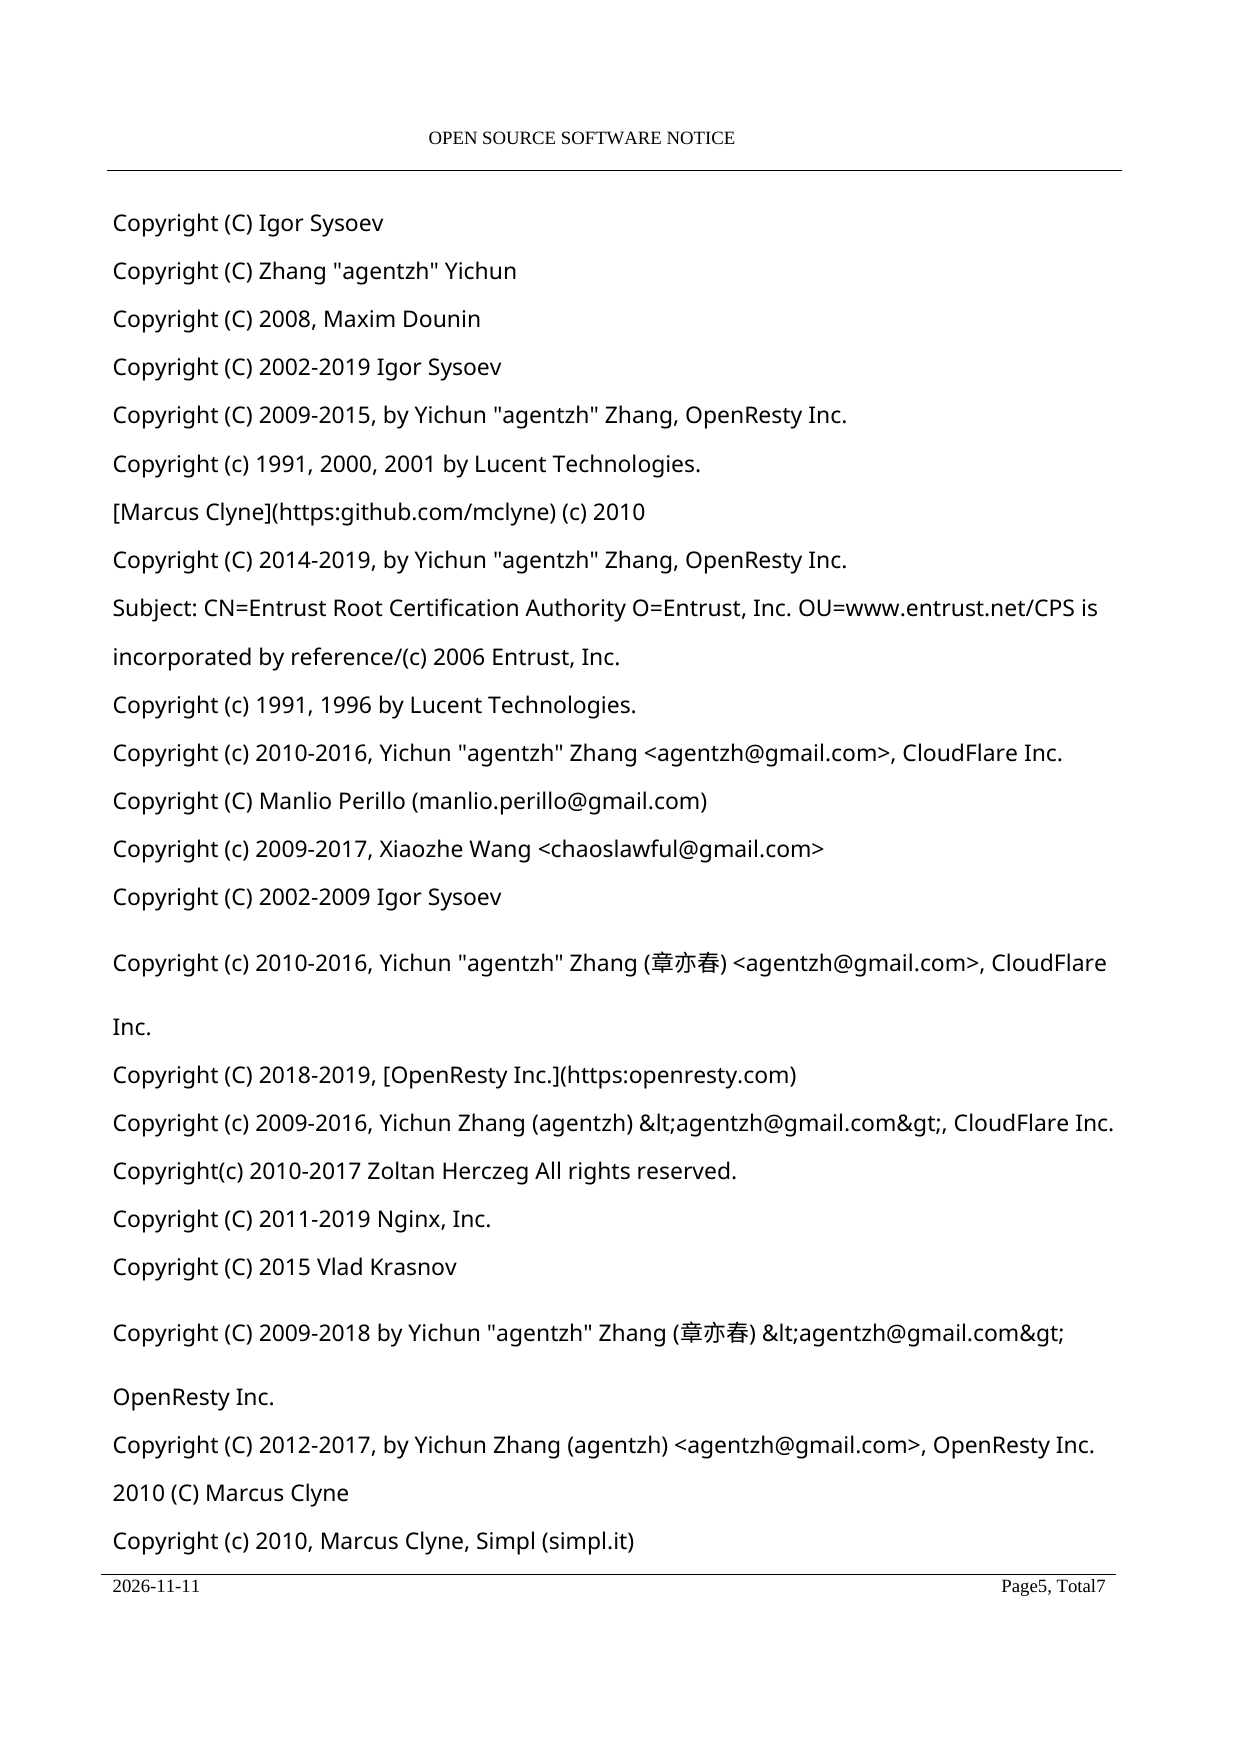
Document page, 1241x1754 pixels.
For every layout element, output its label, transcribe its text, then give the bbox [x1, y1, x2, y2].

text Copyright (C) 2011-2019 Nginx, Inc. [112, 1203, 1128, 1235]
text Copyright (c) 2009-2016, Yichun Zhang (agentzh) &lt;agentzh@gmail.com&gt;, CloudFlare Inc. [112, 1106, 1128, 1139]
text Copyright (C) 2014-2019, by Yichun "agentzh" Zhang, OpenResty Inc. [112, 543, 1128, 576]
text 2010 (C) Marcus Clyne [112, 1476, 1128, 1509]
text Copyright (c) 2009-2017, Xiaozhe Wang <chaoslawful@gmail.com> [112, 833, 1128, 865]
text Copyright (C) 2009-2018 by Yichun "agentzh" Zhang (章亦春) &lt;agentzh@gmail.com&gt; OpenResty Inc. [112, 1299, 1128, 1413]
text Copyright (C) 2009-2015, by Yichun "agentzh" Zhang, OpenResty Inc. [112, 399, 1128, 431]
text Copyright (c) 1991, 1996 by Lucent Technologies. [112, 688, 1128, 721]
text Copyright(c) 2010-2017 Zoltan Herczeg All rights reserved. [112, 1154, 1128, 1187]
text Subject: CN=Entrust Root Certification Authority O=Entrust, Inc. OU=www.entrust.net/CPS is incorporated by reference/(c) 2006 Entrust, Inc. [112, 591, 1128, 673]
text [Marcus Clyne](https:github.com/mclyne) (c) 2010 [112, 495, 1128, 528]
text Copyright (C) Zhang "agentzh" Yichun [112, 254, 1128, 287]
text Copyright (c) 2010-2016, Yichun "agentzh" Zhang (章亦春) <agentzh@gmail.com>, CloudFlare Inc. [112, 929, 1128, 1043]
text Copyright (C) 2008, Maxim Dounin [112, 303, 1128, 335]
text Copyright (C) 2012-2017, by Yichun Zhang (agentzh) <agentzh@gmail.com>, OpenResty Inc. [112, 1428, 1128, 1461]
text Copyright (C) Manlio Perillo (manlio.perillo@gmail.com) [112, 784, 1128, 817]
text Copyright (C) Igor Sysoev [112, 206, 1128, 239]
text Copyright (C) 2018-2019, [OpenResty Inc.](https:openresty.com) [112, 1058, 1128, 1091]
text Copyright (C) 2002-2009 Igor Sysoev [112, 881, 1128, 913]
text Copyright (c) 1991, 2000, 2001 by Lucent Technologies. [112, 447, 1128, 479]
text Copyright (C) 2002-2019 Igor Sysoev [112, 351, 1128, 383]
text Copyright (c) 2010, Marcus Clyne, Simpl (simpl.it) [112, 1524, 1128, 1557]
text Copyright (C) 2015 Vlad Krasnov [112, 1251, 1128, 1283]
text Copyright (c) 2010-2016, Yichun "agentzh" Zhang <agentzh@gmail.com>, CloudFlare Inc. [112, 736, 1128, 769]
